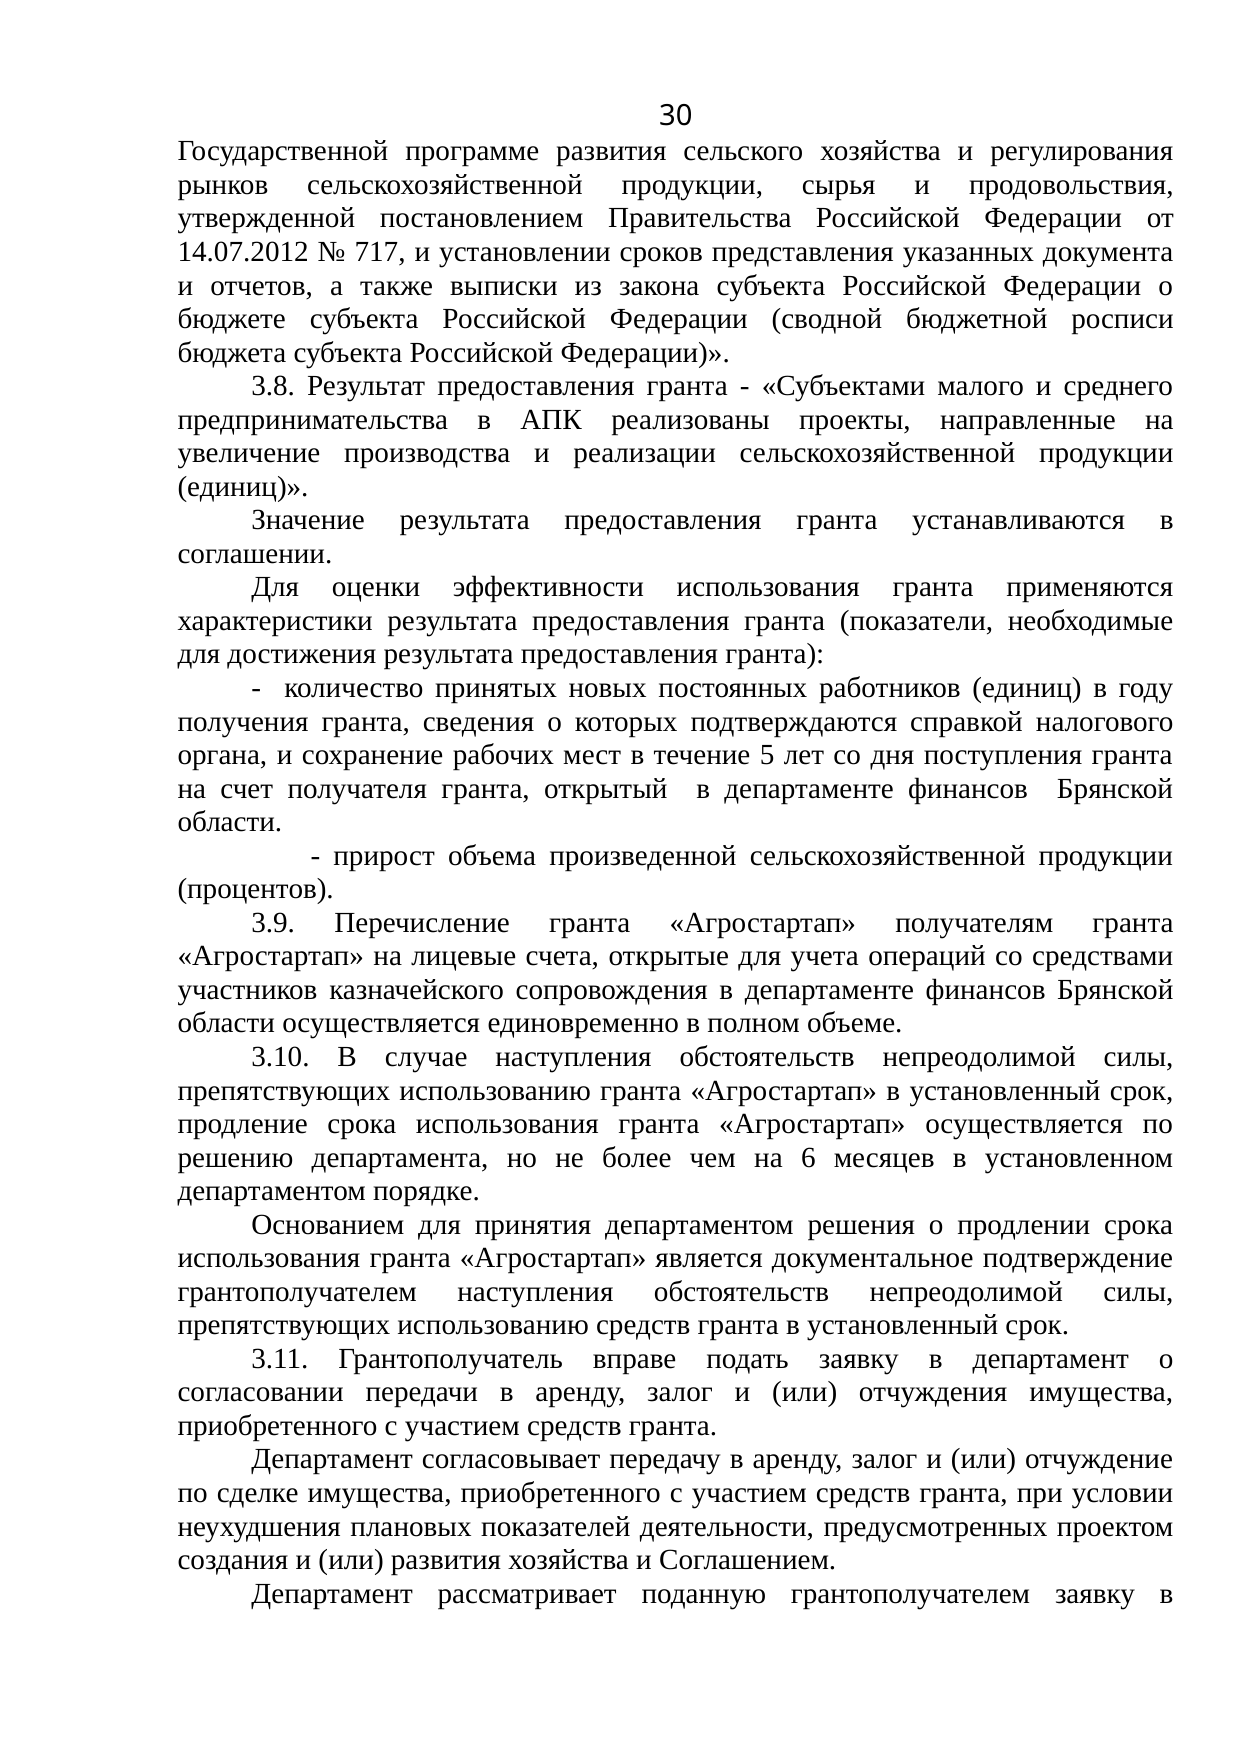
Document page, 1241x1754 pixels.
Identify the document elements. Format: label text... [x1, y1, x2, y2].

text - прирост объема произведенной сельскохозяйственной продукции (процентов). [177, 838, 1174, 905]
text 3.9. Перечисление гранта «Агростартап» получателям гранта «Агростартап» на лицевые счета, открытые для учета операций со средствами участников казначейского сопровождения в департаменте финансов Брянской области осуществляется единовременно в полном объеме. [177, 905, 1174, 1039]
text 3.11. Грантополучатель вправе подать заявку в департамент о согласовании передачи в аренду, залог и (или) отчуждения имущества, приобретенного с участием средств гранта. [177, 1341, 1174, 1442]
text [177, 133, 1174, 368]
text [177, 1576, 1174, 1609]
text 3.8. Результат предоставления гранта - «Субъектами малого и среднего предпринимательства в АПК реализованы проекты, направленные на увеличение производства и реализации сельскохозяйственной продукции (единиц)». [177, 368, 1174, 502]
text Значение результата предоставления гранта устанавливаются в соглашении. [177, 502, 1174, 569]
text Для оценки эффективности использования гранта применяются характеристики результата предоставления гранта (показатели, необходимые для достижения результата предоставления гранта): [177, 569, 1174, 670]
text Департамент согласовывает передачу в аренду, залог и (или) отчуждение по сделке имущества, приобретенного с участием средств гранта, при условии неухудшения плановых показателей деятельности, предусмотренных проектом создания и (или) развития хозяйства и Соглашением. [177, 1442, 1174, 1576]
text - количество принятых новых постоянных работников (единиц) в году получения гранта, сведения о которых подтверждаются справкой налогового органа, и сохранение рабочих мест в течение 5 лет со дня поступления гранта на счет получателя гранта, открытый в департаменте финансов Брянской области. [177, 670, 1174, 838]
text Основанием для принятия департаментом решения о продлении срока использования гранта «Агростартап» является документальное подтверждение грантополучателем наступления обстоятельств непреодолимой силы, препятствующих использованию средств гранта в установленный срок. [177, 1207, 1174, 1341]
text 3.10. В случае наступления обстоятельств непреодолимой силы, препятствующих использованию гранта «Агростартап» в установленный срок, продление срока использования гранта «Агростартап» осуществляется по решению департамента, но не более чем на 6 месяцев в установленном департаментом порядке. [177, 1039, 1174, 1207]
